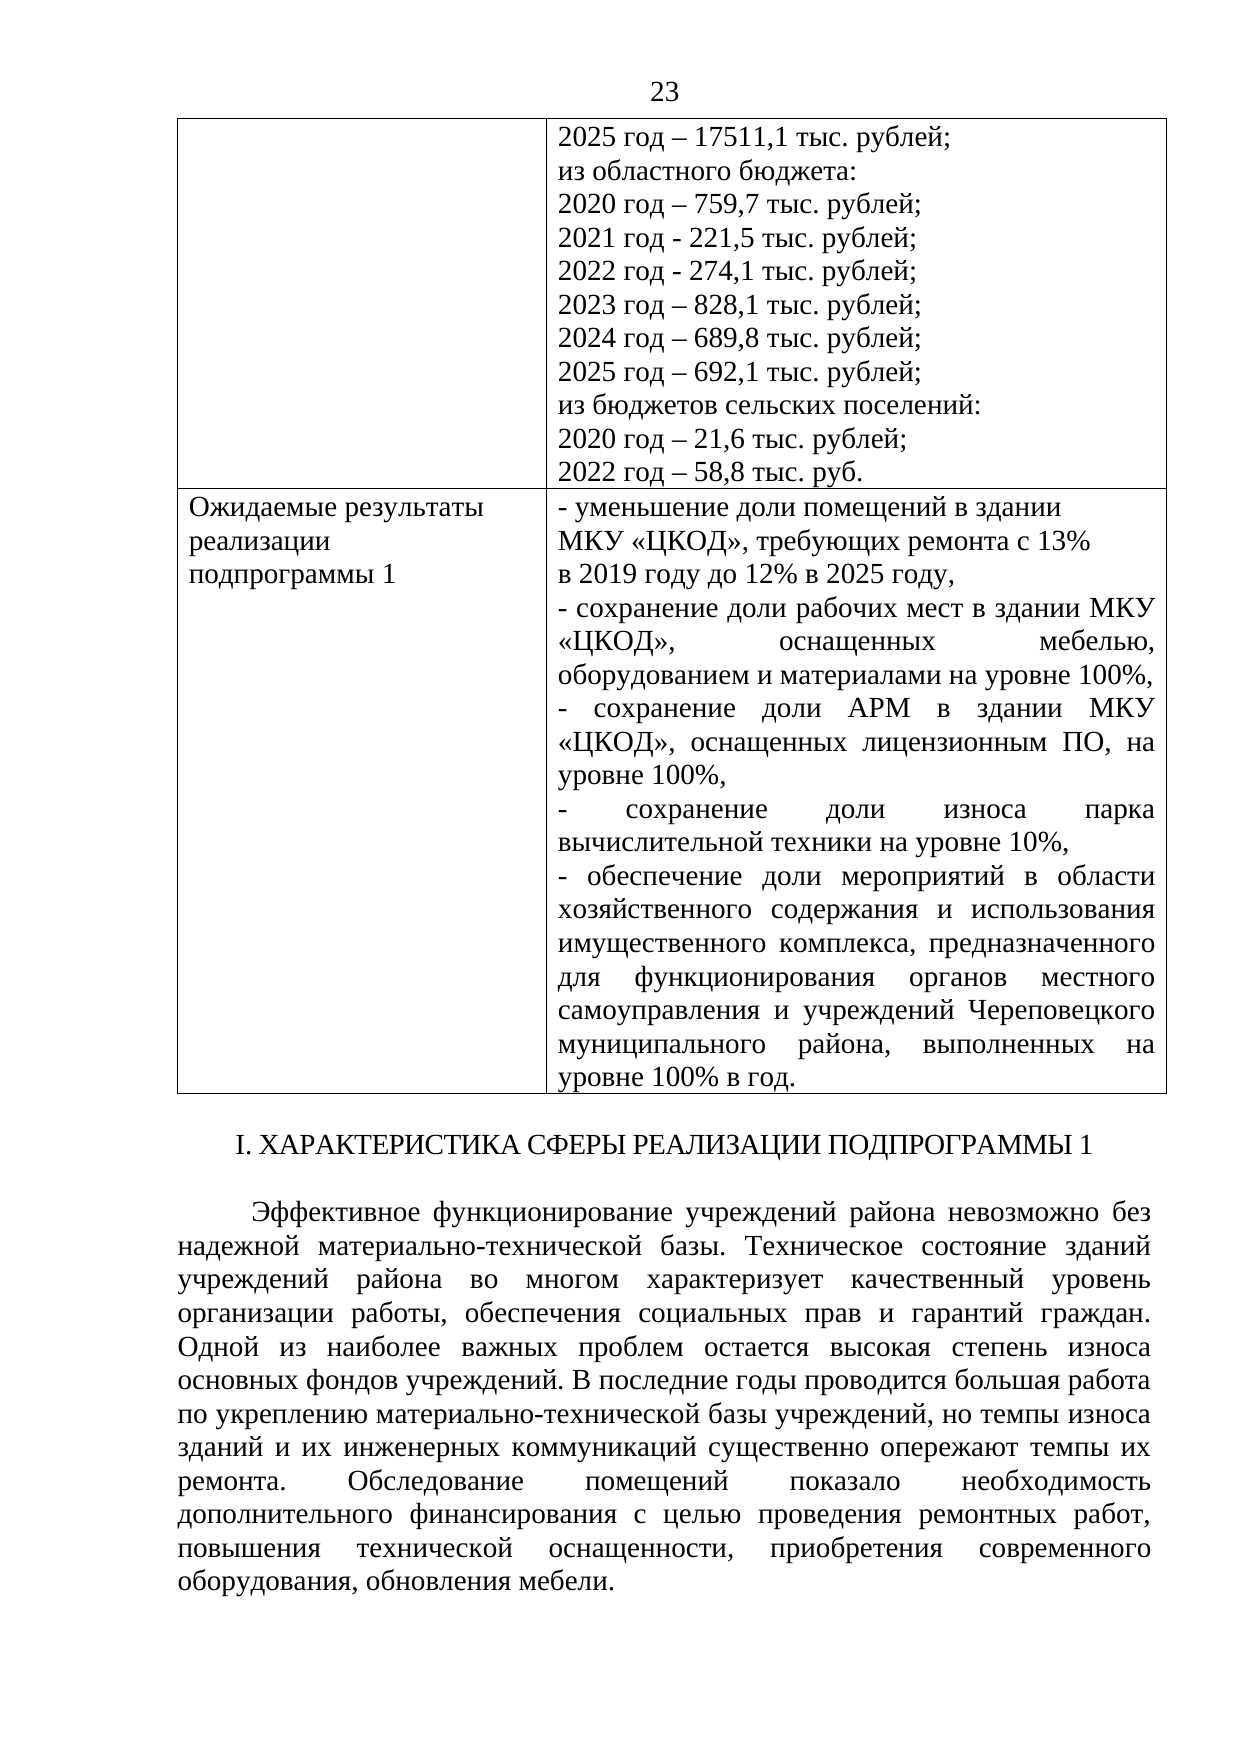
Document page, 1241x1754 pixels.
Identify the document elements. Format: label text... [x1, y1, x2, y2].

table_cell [547, 119, 1166, 488]
table_cell Ожидаемые результаты реализации подпрограммы 1 [178, 489, 546, 1093]
text Эффективное функционирование учреждений района невозможно без надежной материально-технической базы. Техническое состояние зданий учреждений района во многом характеризует качественный уровень организации работы, обеспечения социальных прав и гарантий граждан. Одной из наиболее важных проблем остается высокая степень износа основных фондов учреждений. В последние годы проводится большая работа по укреплению материально-технической базы учреждений, но темпы износа зданий и их инженерных коммуникаций существенно опережают темпы их ремонта. Обследование помещений показало необходимость дополнительного финансирования с целью проведения ремонтных работ, повышения технической оснащенности, приобретения современного оборудования, обновления мебели. [177, 1194, 1152, 1597]
text I. ХАРАКТЕРИСТИКА СФЕРЫ РЕАЛИЗАЦИИ ПОДПРОГРАММЫ 1 [177, 1127, 1152, 1161]
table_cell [178, 119, 546, 488]
table_cell - уменьшение доли помещений в здании МКУ «ЦКОД», требующих ремонта с 13% в 2019 году до 12% в 2025 году, - сохранение доли рабочих мест в здании МКУ «ЦКОД», оснащенных мебелью, оборудованием и материалами на уровне 100%, - сохранение доли АРМ в здании МКУ «ЦКОД», оснащенных лицензионным ПО, на уровне 100%, - сохранение доли износа парка вычислительной техники на уровне 10%, - обеспечение доли мероприятий в области хозяйственного содержания и использования имущественного комплекса, предназначенного для функционирования органов местного самоуправления и учреждений Череповецкого муниципального района, выполненных на уровне 100% в год. [547, 489, 1166, 1093]
